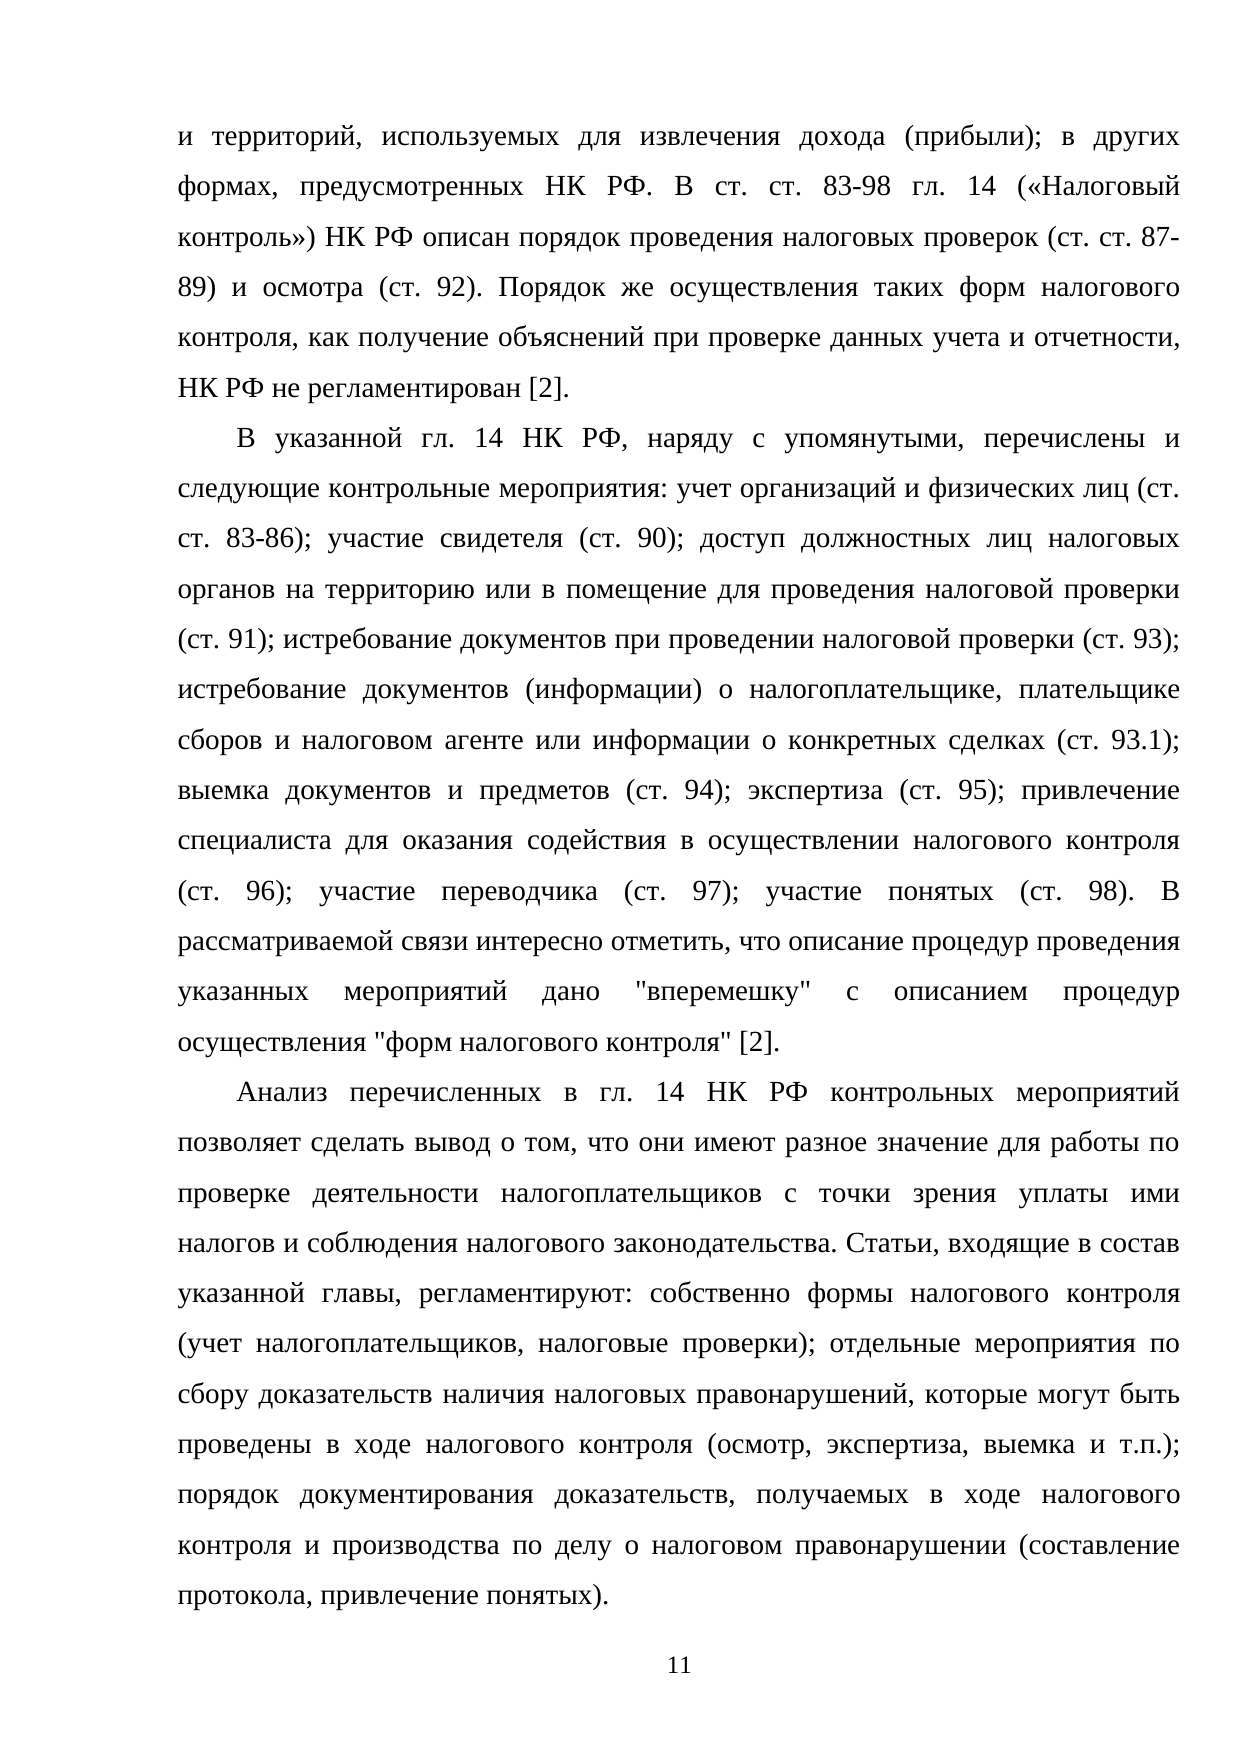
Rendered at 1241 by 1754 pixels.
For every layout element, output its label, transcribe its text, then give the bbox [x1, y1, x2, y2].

text Анализ перечисленных в гл. 14 НК РФ контрольных мероприятий позволяет сделать вывод о том, что они имеют разное значение для работы по проверке деятельности налогоплательщиков с точки зрения уплаты ими налогов и соблюдения налогового законодательства. Статьи, входящие в состав указанной главы, регламентируют: собственно формы налогового контроля (учет налогоплательщиков, налоговые проверки); отдельные мероприятия по сбору доказательств наличия налоговых правонарушений, которые могут быть проведены в ходе налогового контроля (осмотр, экспертиза, выемка и т.п.); порядок документирования доказательств, получаемых в ходе налогового контроля и производства по делу о налоговом правонарушении (составление протокола, привлечение понятых). [177, 1074, 1181, 1611]
text В указанной гл. 14 НК РФ, наряду с упомянутыми, перечислены и следующие контрольные мероприятия: учет организаций и физических лиц (ст. ст. 83-86); участие свидетеля (ст. 90); доступ должностных лиц налоговых органов на территорию или в помещение для проведения налоговой проверки (ст. 91); истребование документов при проведении налоговой проверки (ст. 93); истребование документов (информации) о налогоплательщике, плательщике сборов и налоговом агенте или информации о конкретных сделках (ст. 93.1); выемка документов и предметов (ст. 94); экспертиза (ст. 95); привлечение специалиста для оказания содействия в осуществлении налогового контроля (ст. 96); участие переводчика (ст. 97); участие понятых (ст. 98). В рассматриваемой связи интересно отметить, что описание процедур проведения указанных мероприятий дано "вперемешку" с описанием процедур осуществления "форм налогового контроля" [2]. [177, 420, 1181, 1057]
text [177, 118, 1181, 403]
